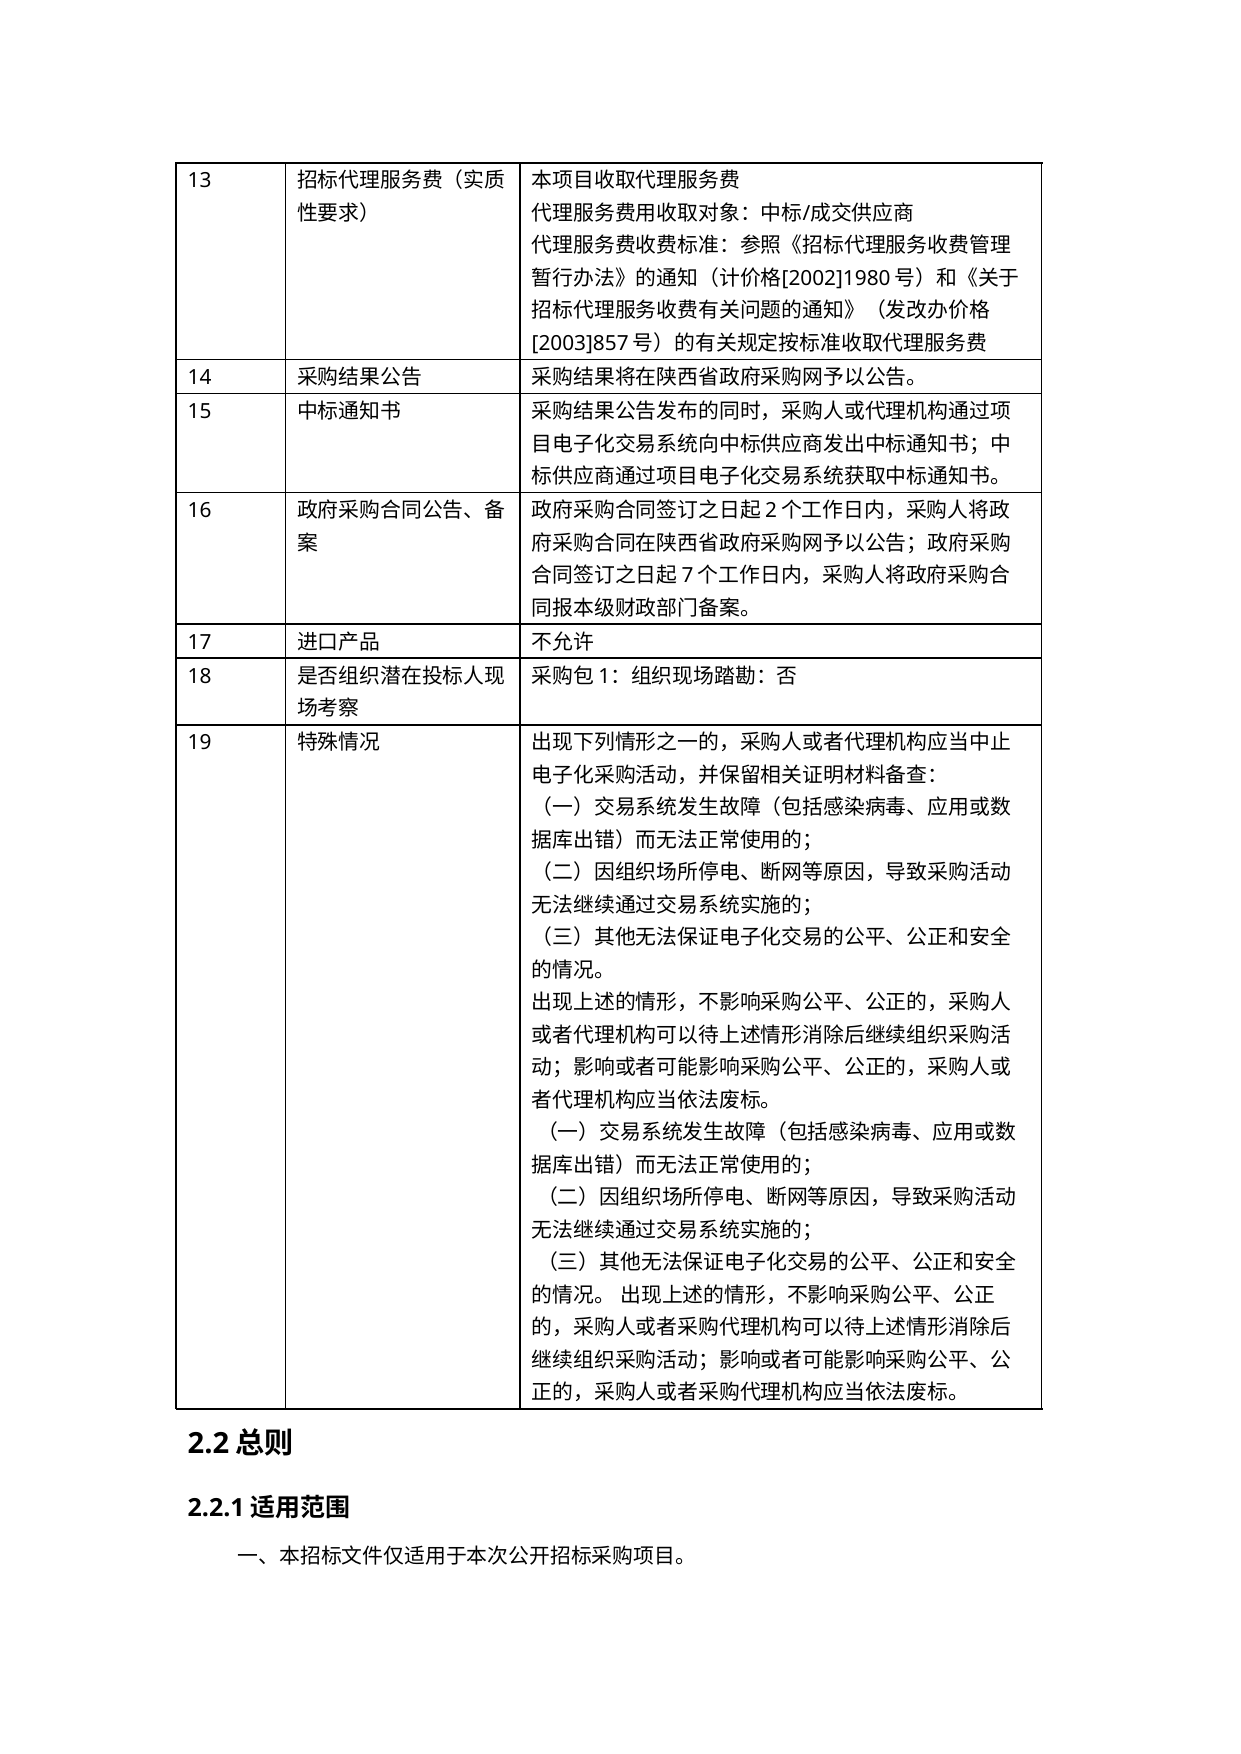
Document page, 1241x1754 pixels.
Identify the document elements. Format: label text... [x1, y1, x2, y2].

table_cell 特殊情况 [286, 726, 519, 1408]
table_cell 19 [177, 726, 285, 1408]
table_cell 是否组织潜在投标人现场考察 [286, 659, 519, 724]
table_cell 出现下列情形之一的，采购人或者代理机构应当中止电子化采购活动，并保留相关证明材料备查： （一）交易系统发生故障（包括感染病毒、应用或数据库出错）而无法正常使用的； （二）因组织场所停电、断网等原因，导致采购活动无法继续通过交易系统实施的； （三）其他无法保证电子化交易的公平、公正和安全的情况。 出现上述的情形，不影响采购公平、公正的，采购人或者代理机构可以待上述情形消除后继续组织采购活动；影响或者可能影响采购公平、公正的，采购人或者代理机构应当依法废标。 （一）交易系统发生故障（包括感染病毒、应用或数据库出错）而无法正常使用的； （二）因组织场所停电、断网等原因，导致采购活动无法继续通过交易系统实施的； （三）其他无法保证电子化交易的公平、公正和安全的情况。 出现上述的情形，不影响采购公平、公正的，采购人或者采购代理机构可以待上述情形消除后继续组织采购活动；影响或者可能影响采购公平、公正的，采购人或者采购代理机构应当依法废标。 [521, 726, 1041, 1408]
text 2.2总则 [187, 1409, 1053, 1474]
table_cell 本项目收取代理服务费 代理服务费用收取对象：中标/成交供应商 代理服务费收费标准：参照《招标代理服务收费管理暂行办法》的通知（计价格[2002]1980号）和《关于招标代理服务收费有关问题的通知》（发改办价格[2003]857号）的有关规定按标准收取代理服务费 [521, 164, 1041, 358]
table_cell 18 [177, 659, 285, 724]
table_cell 招标代理服务费（实质性要求） [286, 164, 519, 358]
table_cell 16 [177, 493, 285, 623]
table_cell 不允许 [521, 625, 1041, 657]
table_cell 17 [177, 625, 285, 657]
table_cell 15 [177, 394, 285, 492]
table_cell 14 [177, 360, 285, 393]
table_cell 中标通知书 [286, 394, 519, 492]
table_cell 13 [177, 164, 285, 358]
text 2.2.1适用范围 [187, 1474, 1053, 1539]
table_cell 采购包1：组织现场踏勘：否 [521, 659, 1041, 724]
table_cell 采购结果将在陕西省政府采购网予以公告。 [521, 360, 1041, 393]
table_cell 政府采购合同签订之日起2个工作日内，采购人将政府采购合同在陕西省政府采购网予以公告；政府采购合同签订之日起7个工作日内，采购人将政府采购合同报本级财政部门备案。 [521, 493, 1041, 623]
table_cell 采购结果公告 [286, 360, 519, 393]
table_cell 政府采购合同公告、备案 [286, 493, 519, 623]
table_cell 进口产品 [286, 625, 519, 657]
table_cell 采购结果公告发布的同时，采购人或代理机构通过项目电子化交易系统向中标供应商发出中标通知书；中标供应商通过项目电子化交易系统获取中标通知书。 [521, 394, 1041, 492]
text 一、本招标文件仅适用于本次公开招标采购项目。 [187, 1539, 1053, 1572]
